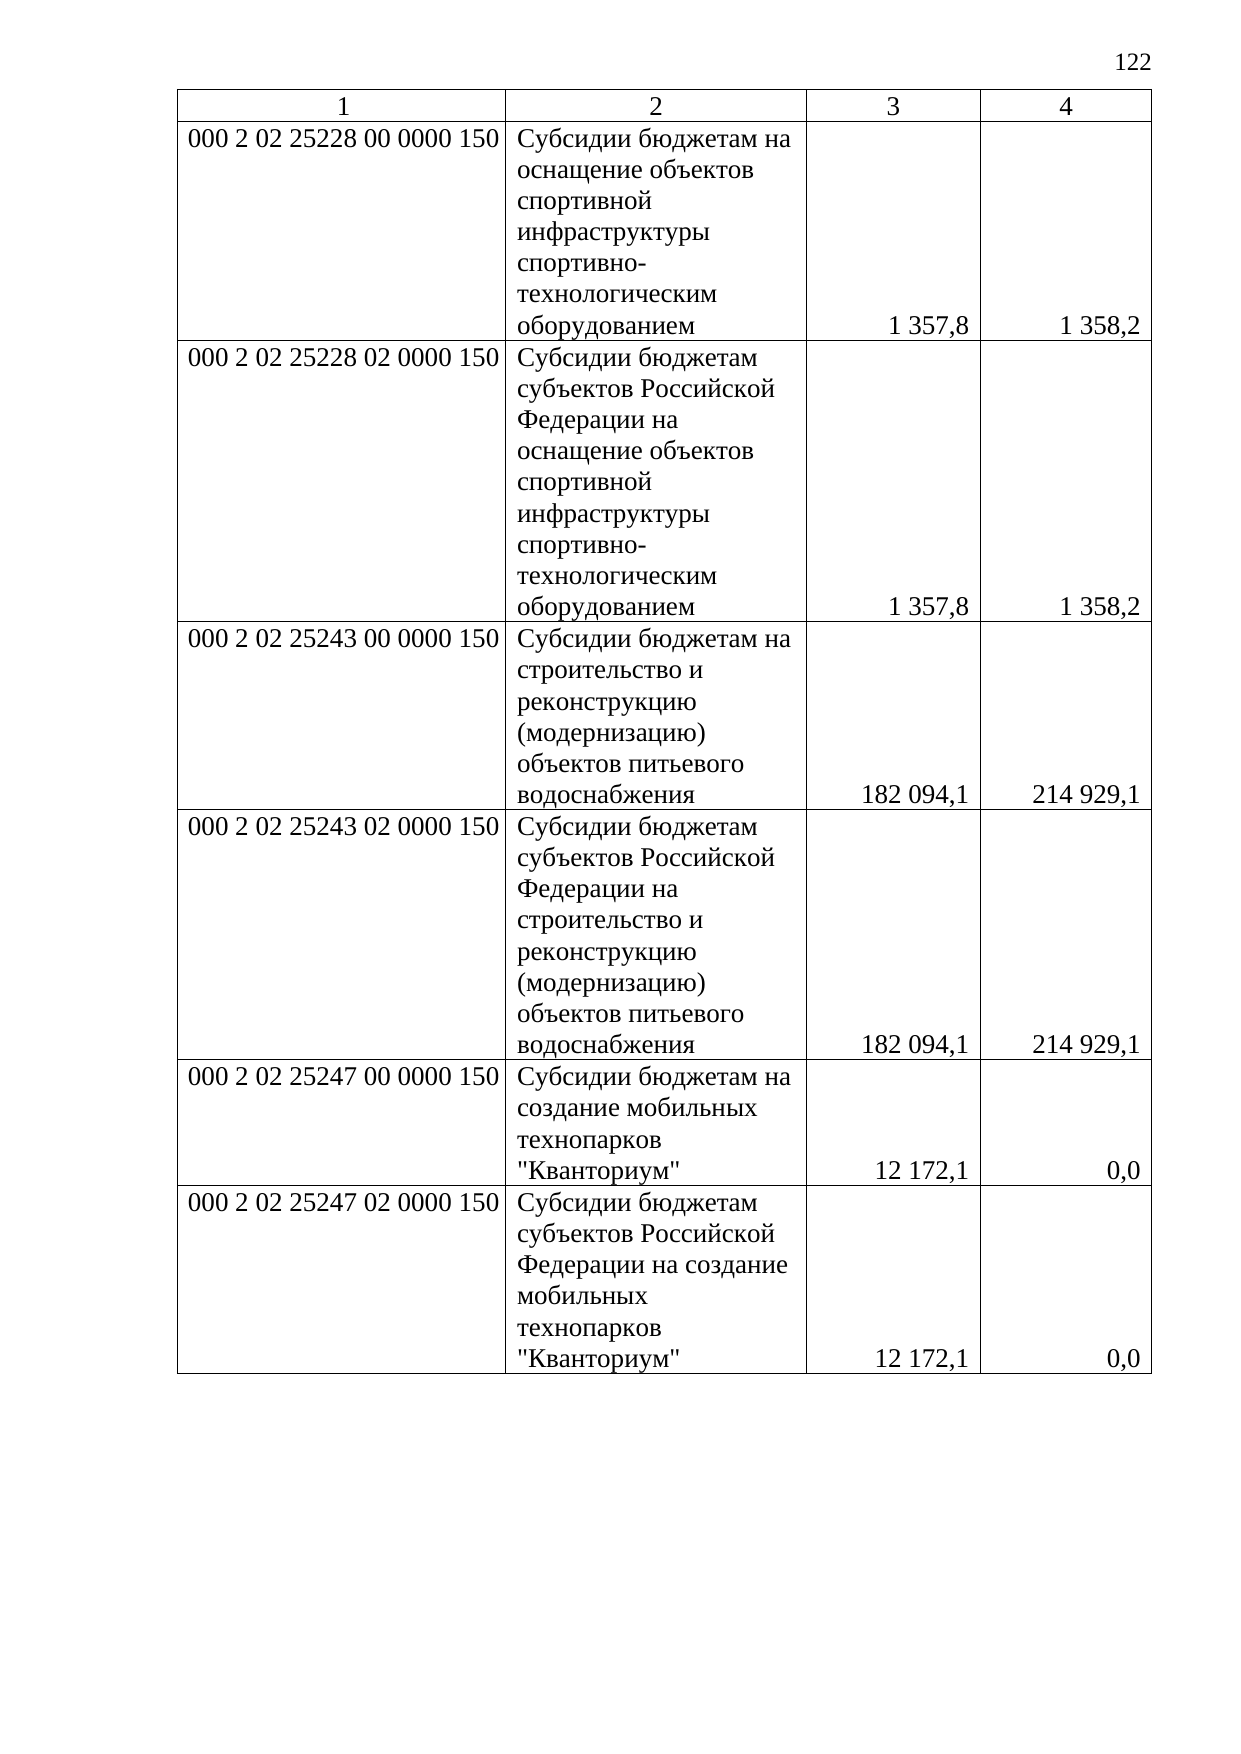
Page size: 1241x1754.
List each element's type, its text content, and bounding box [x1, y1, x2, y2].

table_cell 182 094,1 [807, 622, 980, 809]
table_cell 182 094,1 [807, 810, 980, 1059]
table_cell 0,0 [981, 1186, 1151, 1373]
table_header 4 [981, 90, 1151, 121]
table_cell 214 929,1 [981, 810, 1151, 1059]
table_cell 000 2 02 25228 00 0000 150 [178, 122, 505, 340]
table_cell 214 929,1 [981, 622, 1151, 809]
table_cell 000 2 02 25247 02 0000 150 [178, 1186, 505, 1373]
table_cell 000 2 02 25243 02 0000 150 [178, 810, 505, 1059]
table_header 2 [506, 90, 806, 121]
table_cell 000 2 02 25243 00 0000 150 [178, 622, 505, 809]
table_header 1 [178, 90, 505, 121]
table_cell Субсидии бюджетам на создание мобильных технопарков "Кванториум" [506, 1060, 806, 1185]
table_cell Субсидии бюджетам субъектов Российской Федерации на создание мобильных технопарков "Кванториум" [506, 1186, 806, 1373]
table_cell 0,0 [981, 1060, 1151, 1185]
table_cell 1 357,8 [807, 341, 980, 621]
table_cell Субсидии бюджетам на оснащение объектов спортивной инфраструктуры спортивно-технологическим оборудованием [506, 122, 806, 340]
table_cell 1 357,8 [807, 122, 980, 340]
table_cell 12 172,1 [807, 1060, 980, 1185]
table_cell 000 2 02 25228 02 0000 150 [178, 341, 505, 621]
table_cell 000 2 02 25247 00 0000 150 [178, 1060, 505, 1185]
table_header 3 [807, 90, 980, 121]
table_cell 1 358,2 [981, 341, 1151, 621]
table_cell Субсидии бюджетам субъектов Российской Федерации на оснащение объектов спортивной инфраструктуры спортивно-технологическим оборудованием [506, 341, 806, 621]
table_cell 1 358,2 [981, 122, 1151, 340]
table_cell Субсидии бюджетам на строительство и реконструкцию (модернизацию) объектов питьевого водоснабжения [506, 622, 806, 809]
table_cell 12 172,1 [807, 1186, 980, 1373]
table_cell Субсидии бюджетам субъектов Российской Федерации на строительство и реконструкцию (модернизацию) объектов питьевого водоснабжения [506, 810, 806, 1059]
